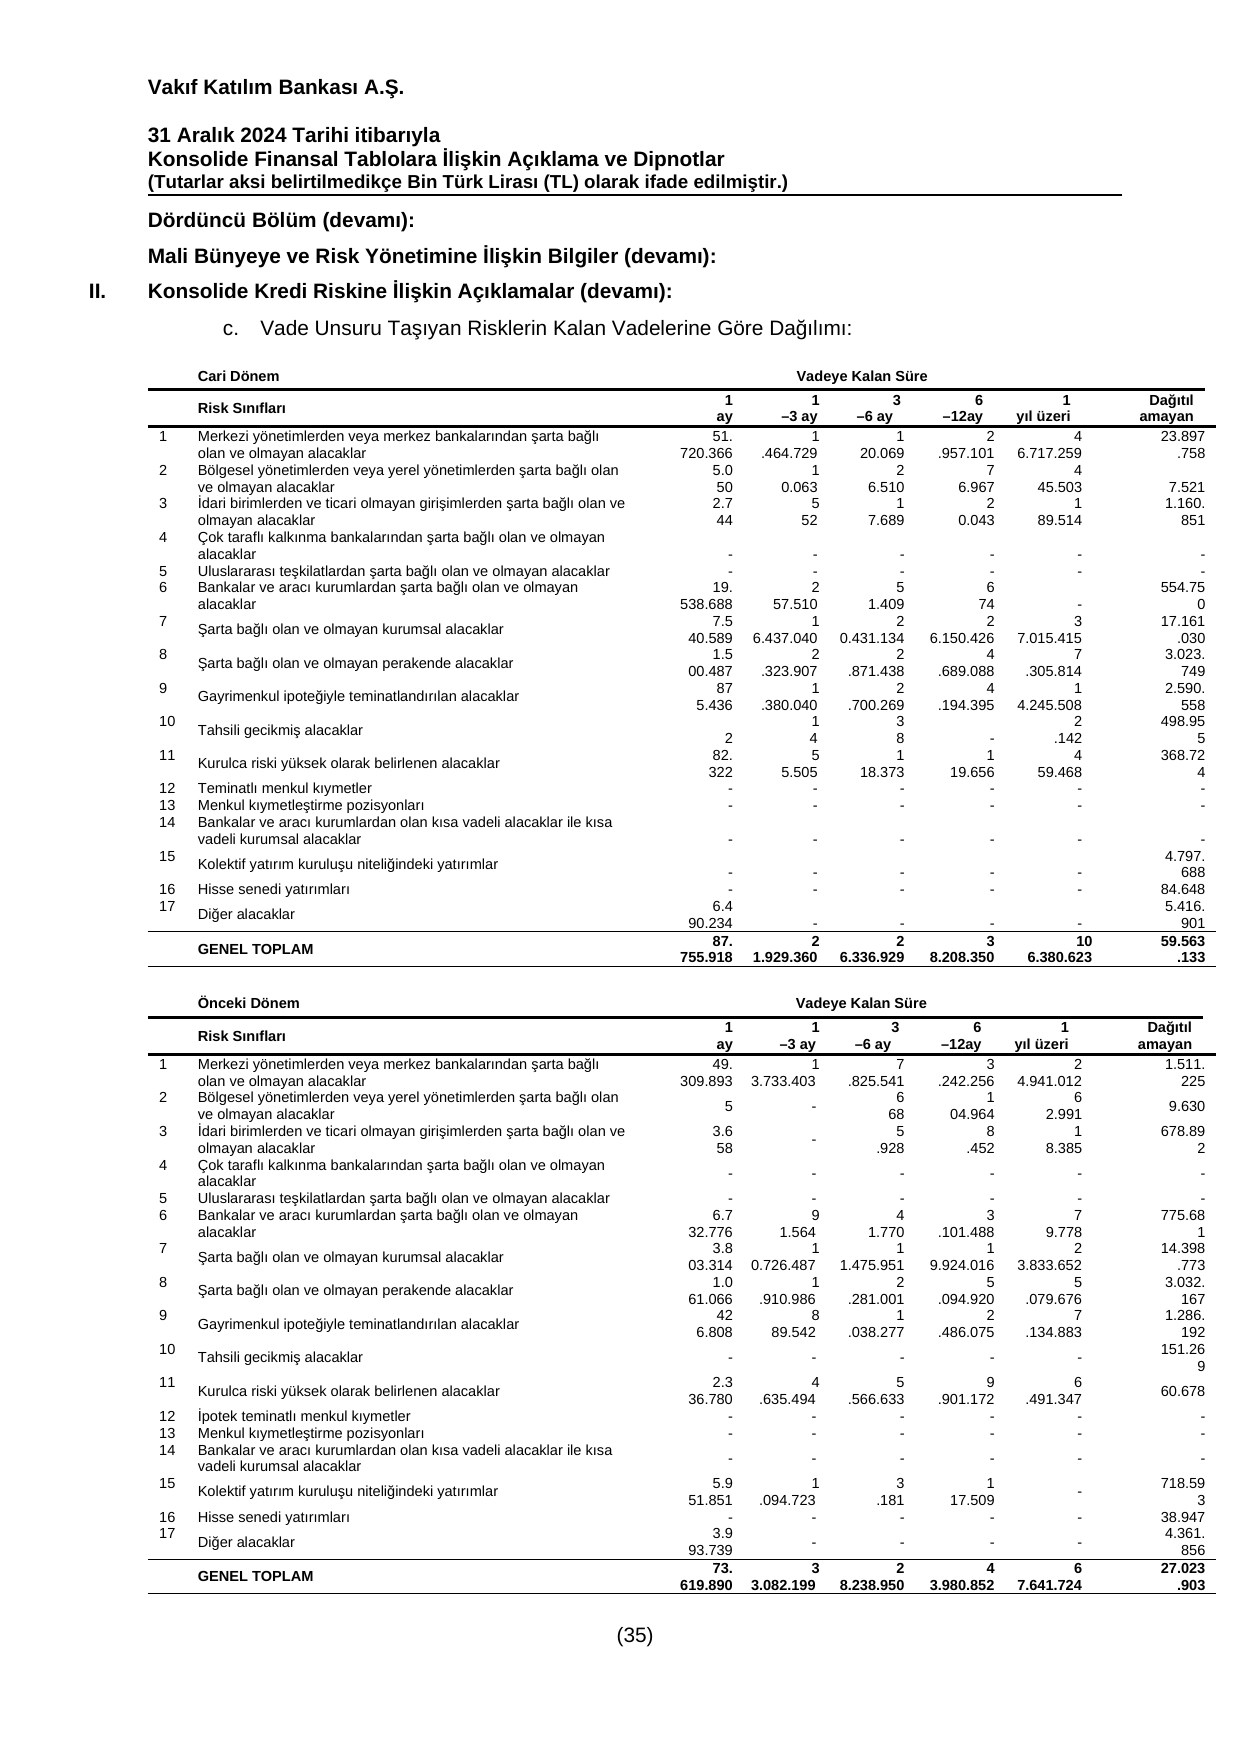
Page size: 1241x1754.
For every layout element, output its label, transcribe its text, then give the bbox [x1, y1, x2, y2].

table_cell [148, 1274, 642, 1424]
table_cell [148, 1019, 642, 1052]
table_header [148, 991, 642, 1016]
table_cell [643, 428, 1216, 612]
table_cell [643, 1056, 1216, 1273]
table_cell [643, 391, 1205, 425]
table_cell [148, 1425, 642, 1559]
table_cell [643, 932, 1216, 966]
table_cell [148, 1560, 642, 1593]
text Mali Bünyeye ve Risk Yönetimine İlişkin Bilgiler (devamı): [148, 243, 1082, 267]
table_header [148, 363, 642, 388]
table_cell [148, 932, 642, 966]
list Vade Unsuru Taşıyan Risklerin Kalan Vadelerine Göre Dağılımı: [223, 315, 1122, 339]
list Konsolide Kredi Riskine İlişkin Açıklamalar (devamı): [89, 279, 1122, 303]
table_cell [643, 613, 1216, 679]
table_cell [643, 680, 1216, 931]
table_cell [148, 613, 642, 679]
text Dördüncü Bölüm (devamı): [148, 207, 1082, 231]
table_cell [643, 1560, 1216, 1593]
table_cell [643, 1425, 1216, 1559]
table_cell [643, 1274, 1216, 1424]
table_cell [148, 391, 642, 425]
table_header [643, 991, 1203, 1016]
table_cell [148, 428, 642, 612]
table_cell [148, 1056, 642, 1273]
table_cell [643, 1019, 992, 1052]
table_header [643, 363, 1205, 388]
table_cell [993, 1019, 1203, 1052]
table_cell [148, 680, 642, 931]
